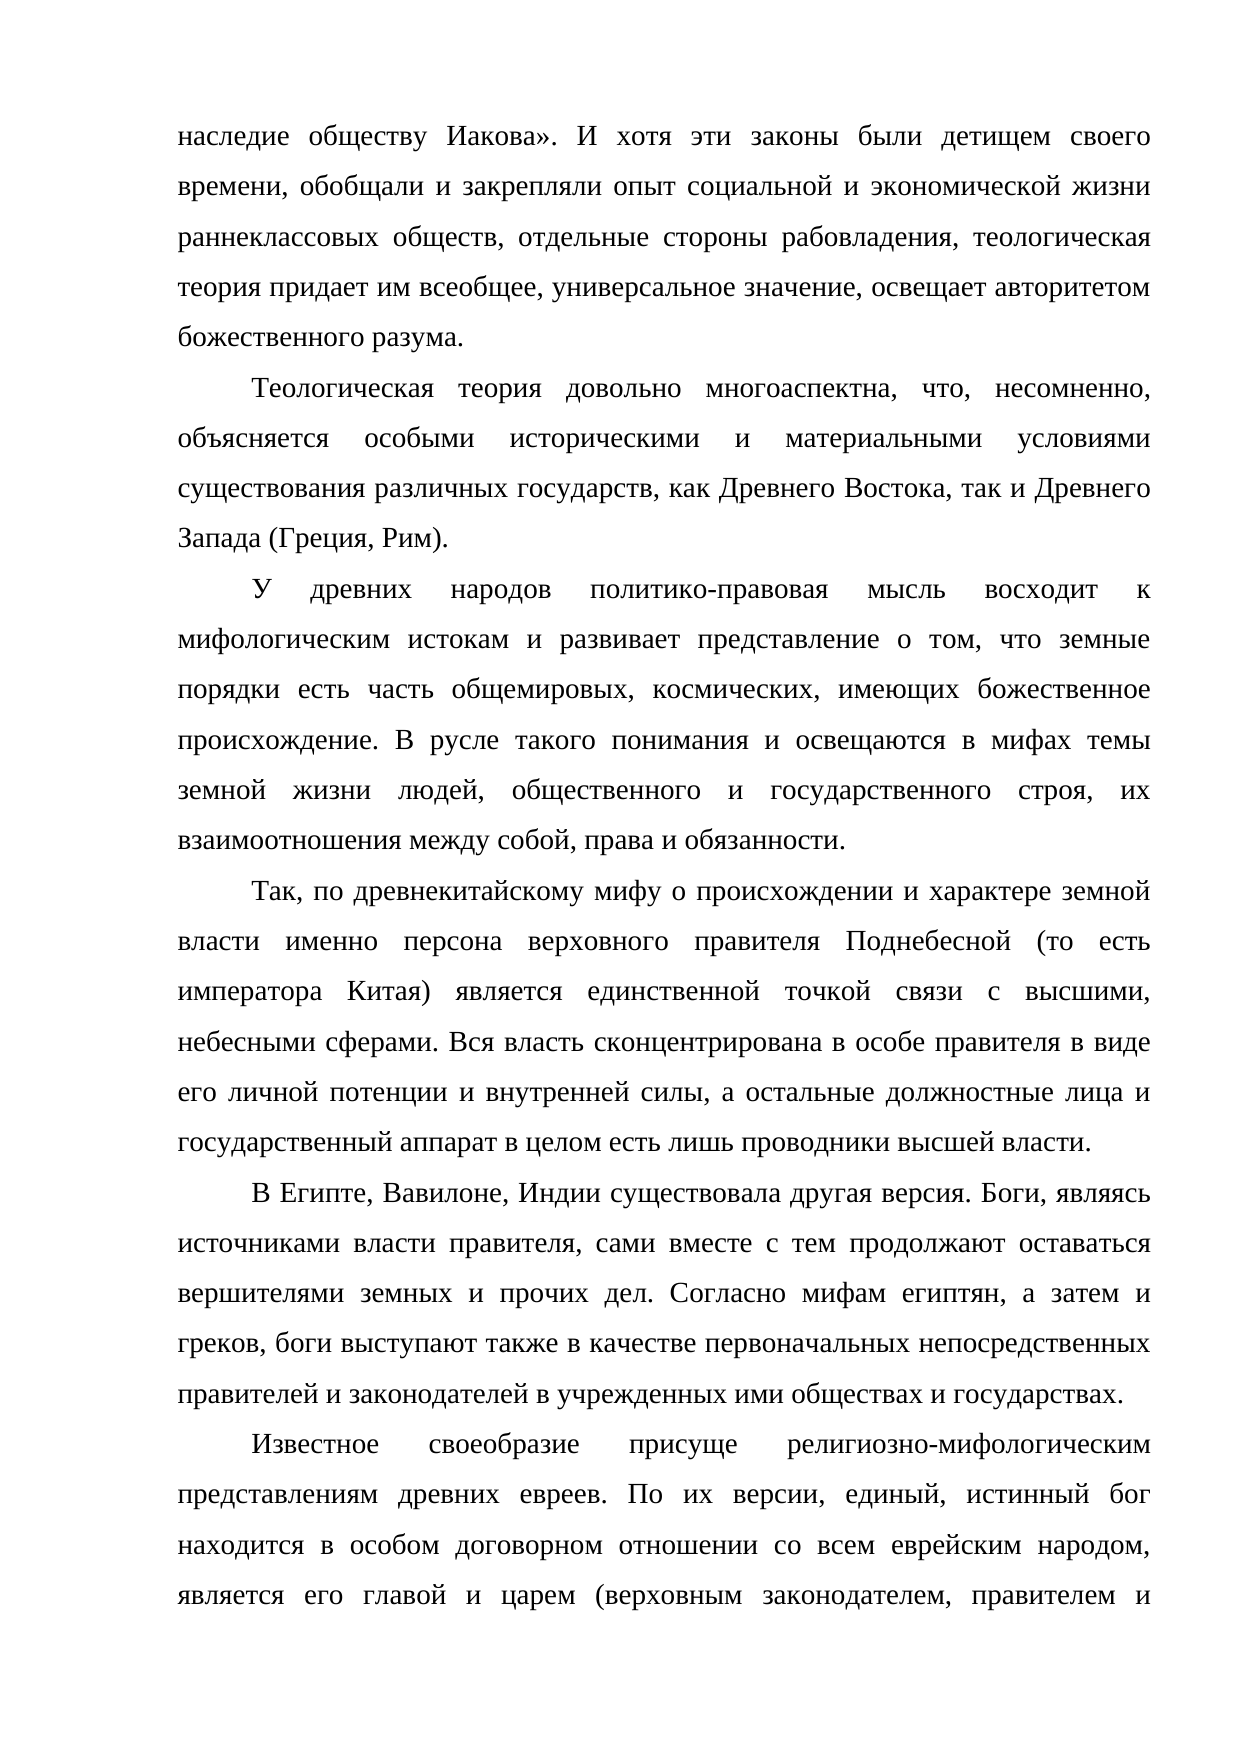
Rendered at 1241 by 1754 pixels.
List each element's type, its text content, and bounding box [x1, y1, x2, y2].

text Теологическая теория довольно многоаспектна, что, несомненно, объясняется особыми историческими и материальными условиями существования различных государств, как Древнего Востока, так и Древнего Запада (Греция, Рим). [177, 370, 1152, 554]
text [177, 1426, 1152, 1611]
text Так, по древнекитайскому мифу о происхождении и характере земной власти именно персона верховного правителя Поднебесной (то есть императора Китая) является единственной точкой связи с высшими, небесными сферами. Вся власть сконцентрирована в особе правителя в виде его личной потенции и внутренней силы, а остальные должностные лица и государственный аппарат в целом есть лишь проводники высшей власти. [177, 873, 1152, 1158]
text У древних народов политико-правовая мысль восходит к мифологическим истокам и развивает представление о том, что земные порядки есть часть общемировых, космических, имеющих божественное происхождение. В русле такого понимания и освещаются в мифах темы земной жизни людей, общественного и государственного строя, их взаимоотношения между собой, права и обязанности. [177, 571, 1152, 856]
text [177, 118, 1152, 353]
text В Египте, Вавилоне, Индии существовала другая версия. Боги, являясь источниками власти правителя, сами вместе с тем продолжают оставаться вершителями земных и прочих дел. Согласно мифам египтян, а затем и греков, боги выступают также в качестве первоначальных непосредственных правителей и законодателей в учрежденных ими обществах и государствах. [177, 1175, 1152, 1409]
